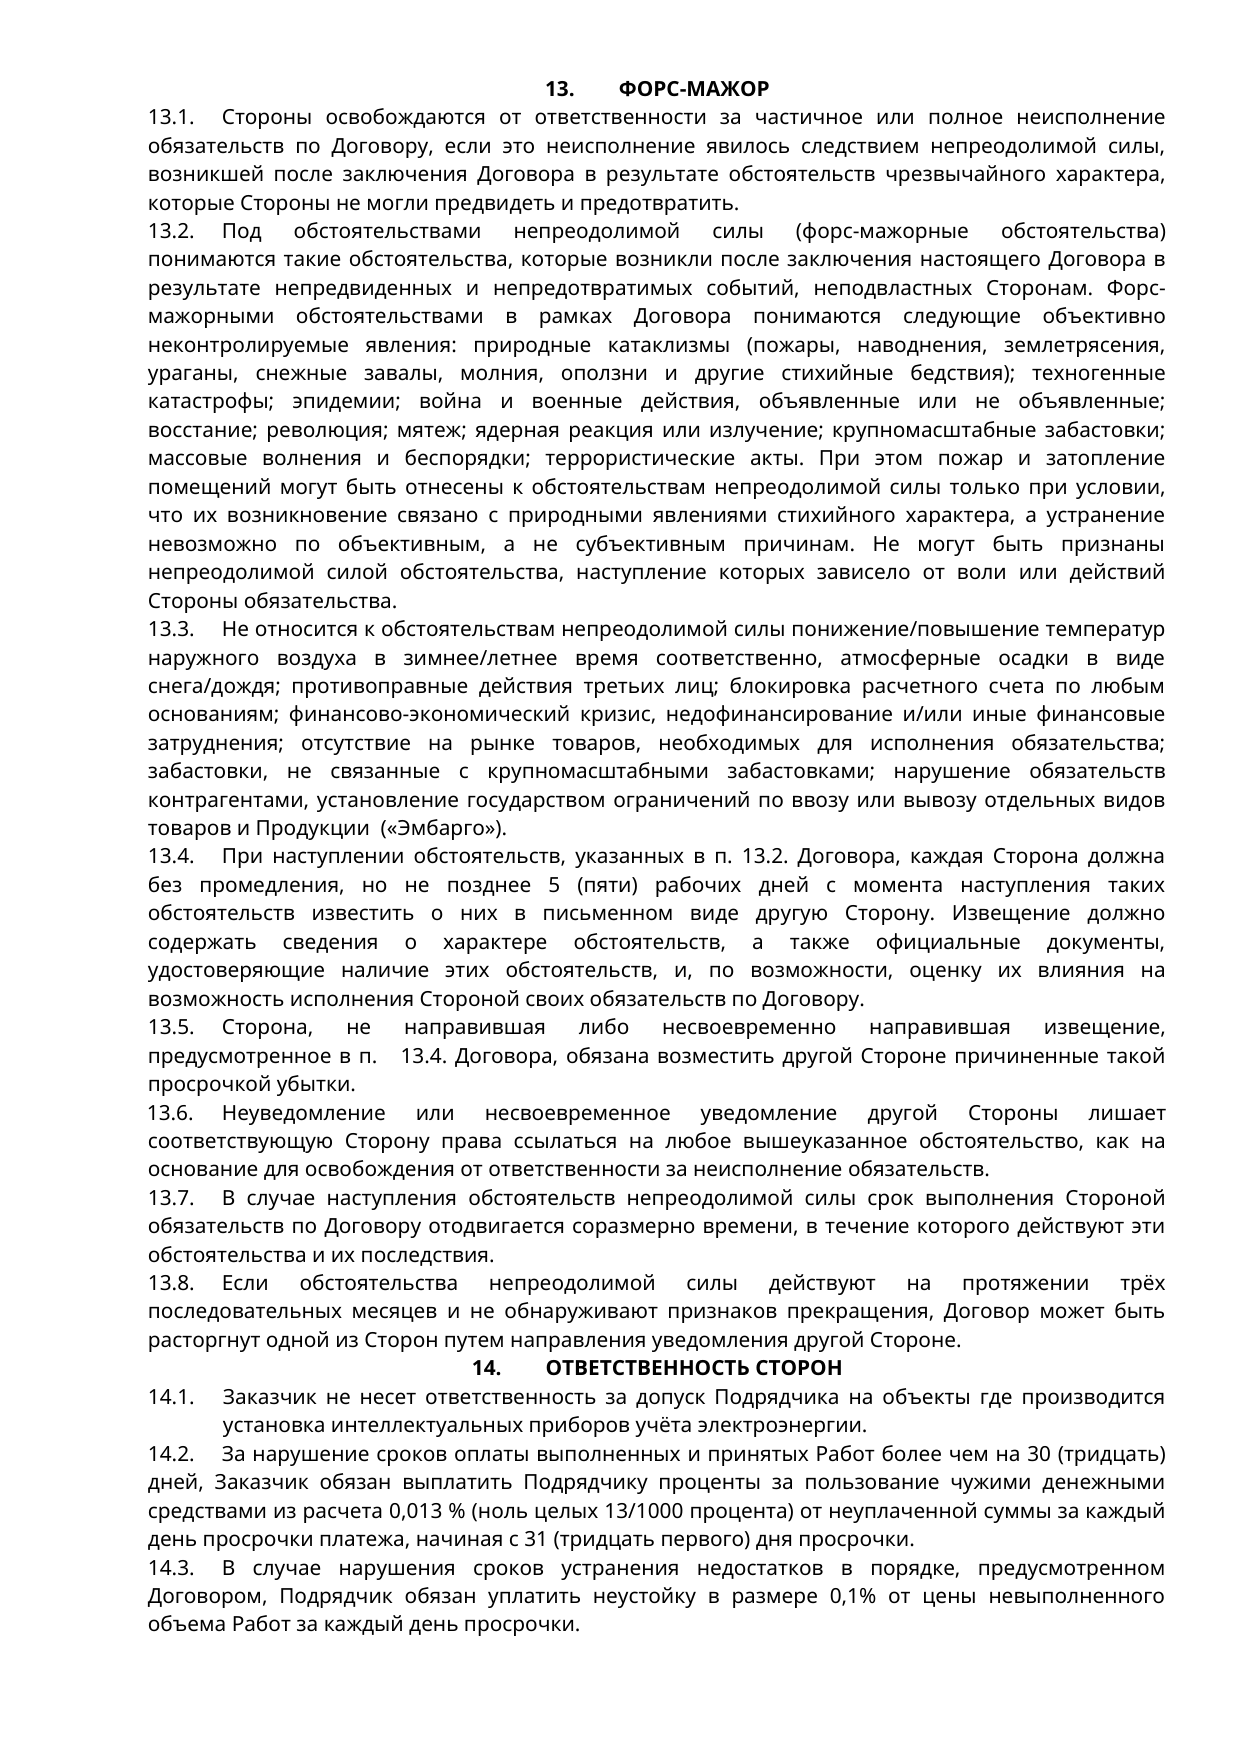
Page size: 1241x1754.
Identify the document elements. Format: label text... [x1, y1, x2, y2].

list В случае наступления обстоятельств непреодолимой силы срок выполнения Стороной обязательств по Договору отодвигается соразмерно времени, в течение которого действуют эти обстоятельства и их последствия. [148, 1183, 1167, 1268]
list Под обстоятельствами непреодолимой силы (форс-мажорные обстоятельства) понимаются такие обстоятельства, которые возникли после заключения настоящего Договора в результате непредвиденных и непредотвратимых событий, неподвластных Сторонам. Форс-мажорными обстоятельствами в рамках Договора понимаются следующие объективно неконтролируемые явления: природные катаклизмы (пожары, наводнения, землетрясения, ураганы, снежные завалы, молния, оползни и другие стихийные бедствия); техногенные катастрофы; эпидемии; война и военные действия, объявленные или не объявленные; восстание; революция; мятеж; ядерная реакция или излучение; крупномасштабные забастовки; массовые волнения и беспорядки; террористические акты. При этом пожар и затопление помещений могут быть отнесены к обстоятельствам непреодолимой силы только при условии, что их возникновение связано с природными явлениями стихийного характера, а устранение невозможно по объективным, а не субъективным причинам. Не могут быть признаны непреодолимой силой обстоятельства, наступление которых зависело от воли или действий Стороны обязательства. [148, 216, 1167, 614]
subtitle ФОРС-МАЖОР [148, 74, 1167, 102]
list Стороны освобождаются от ответственности за частичное или полное неисполнение обязательств по Договору, если это неисполнение явилось следствием непреодолимой силы, возникшей после заключения Договора в результате обстоятельств чрезвычайного характера, которые Стороны не могли предвидеть и предотвратить. [148, 102, 1167, 216]
list При наступлении обстоятельств, указанных в п. 13.2. Договора, каждая Сторона должна без промедления, но не позднее 5 (пяти) рабочих дней с момента наступления таких обстоятельств известить о них в письменном виде другую Сторону. Извещение должно содержать сведения о характере обстоятельств, а также официальные документы, удостоверяющие наличие этих обстоятельств, и, по возможности, оценку их влияния на возможность исполнения Стороной своих обязательств по Договору. [148, 842, 1167, 1012]
list За нарушение сроков оплаты выполненных и принятых Работ более чем на 30 (тридцать) дней, Заказчик обязан выплатить Подрядчику проценты за пользование чужими денежными средствами из расчета 0,013 % (ноль целых 13/1000 процента) от неуплаченной суммы за каждый день просрочки платежа, начиная с 31 (тридцать первого) дня просрочки. [148, 1439, 1167, 1553]
list Заказчик не несет ответственность за допуск Подрядчика на объекты где производится установка интеллектуальных приборов учёта электроэнергии. [148, 1382, 1167, 1439]
subtitle ОТВЕТСТВЕННОСТЬ СТОРОН [148, 1353, 1167, 1382]
list Сторона, не направившая либо несвоевременно направившая извещение, предусмотренное в п. 13.4. Договора, обязана возместить другой Стороне причиненные такой просрочкой убытки. [148, 1012, 1167, 1098]
list Если обстоятельства непреодолимой силы действуют на протяжении трёх последовательных месяцев и не обнаруживают признаков прекращения, Договор может быть расторгнут одной из Сторон путем направления уведомления другой Стороне. [148, 1268, 1167, 1353]
list В случае нарушения сроков устранения недостатков в порядке, предусмотренном Договором, Подрядчик обязан уплатить неустойку в размере 0,1% от цены невыполненного объема Работ за каждый день просрочки. [148, 1553, 1167, 1638]
list Не относится к обстоятельствам непреодолимой силы понижение/повышение температур наружного воздуха в зимнее/летнее время соответственно, атмосферные осадки в виде снега/дождя; противоправные действия третьих лиц; блокировка расчетного счета по любым основаниям; финансово-экономический кризис, недофинансирование и/или иные финансовые затруднения; отсутствие на рынке товаров, необходимых для исполнения обязательства; забастовки, не связанные с крупномасштабными забастовками; нарушение обязательств контрагентами, установление государством ограничений по ввозу или вывозу отдельных видов товаров и Продукции («Эмбарго»). [148, 614, 1167, 842]
list Неуведомление или несвоевременное уведомление другой Стороны лишает соответствующую Сторону права ссылаться на любое вышеуказанное обстоятельство, как на основание для освобождения от ответственности за неисполнение обязательств. [147, 1098, 1167, 1183]
